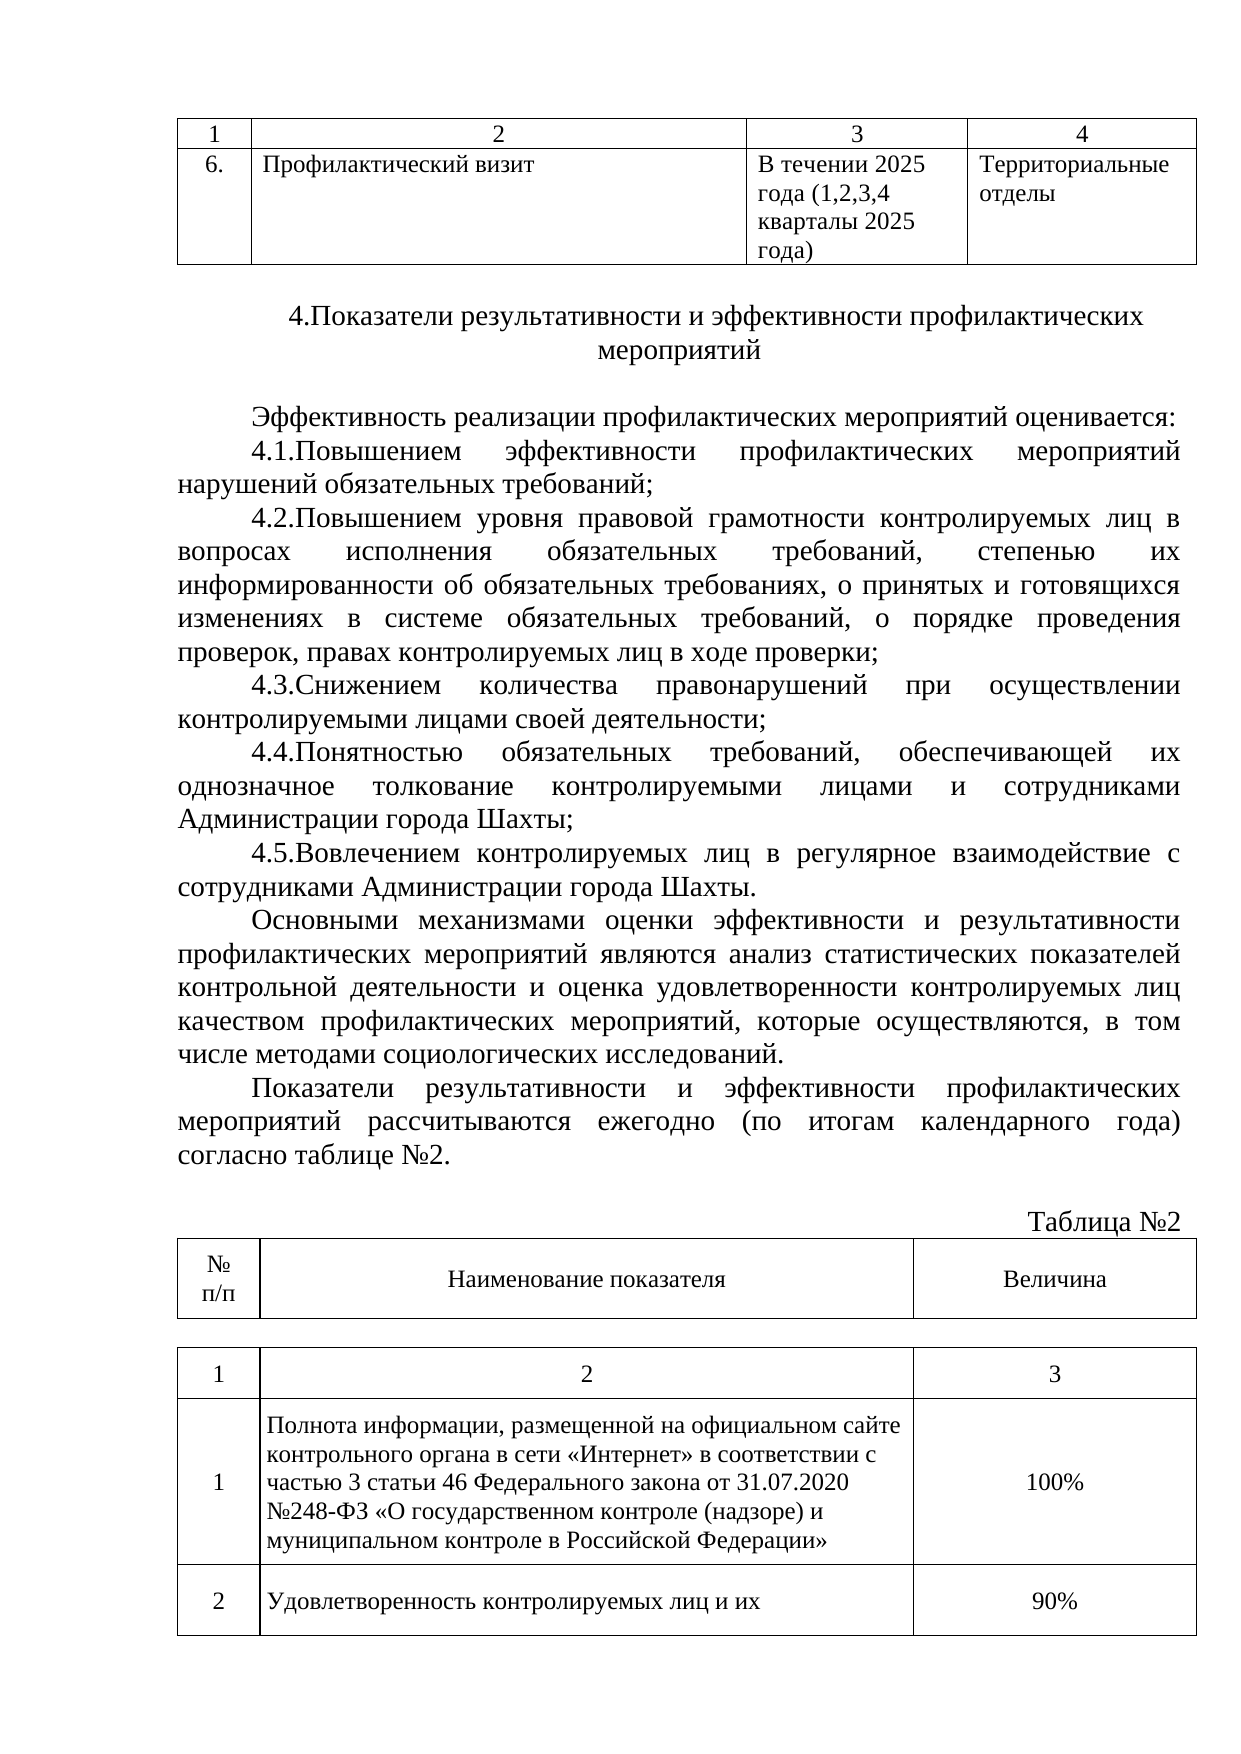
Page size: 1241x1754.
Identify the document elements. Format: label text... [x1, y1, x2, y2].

table_header 2 [261, 1348, 913, 1398]
table_header Наименование показателя [261, 1239, 913, 1317]
text 4.3.Снижением количества правонарушений при осуществлении контролируемыми лицами своей деятельности; [177, 667, 1181, 734]
text Основными механизмами оценки эффективности и результативности профилактических мероприятий являются анализ статистических показателей контрольной деятельности и оценка удовлетворенности контролируемых лиц качеством профилактических мероприятий, которые осуществляются, в том числе методами социологических исследований. [177, 902, 1181, 1070]
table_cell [261, 1565, 913, 1635]
table_cell Полнота информации, размещенной на официальном сайте контрольного органа в сети «Интернет» в соответствии с частью 3 статьи 46 Федерального закона от 31.07.2020 №248-ФЗ «О государственном контроле (надзоре) и муниципальном контроле в Российской Федерации» [261, 1399, 913, 1564]
table_header 1 [178, 1348, 259, 1398]
table_cell Территориальные отделы [968, 149, 1196, 264]
text Эффективность реализации профилактических мероприятий оценивается: [177, 399, 1181, 433]
text 4.4.Понятностью обязательных требований, обеспечивающей их однозначное толкование контролируемыми лицами и сотрудниками Администрации города Шахты; [177, 734, 1181, 835]
table_header Величина [914, 1239, 1196, 1317]
table_header 2 [252, 119, 746, 148]
table_header 3 [747, 119, 967, 148]
table_header 4 [968, 119, 1196, 148]
text Показатели результативности и эффективности профилактических мероприятий рассчитываются ежегодно (по итогам календарного года) согласно таблице №2. [177, 1070, 1181, 1171]
table_cell 90% [914, 1565, 1196, 1635]
table_header 1 [178, 119, 251, 148]
table_cell 100% [914, 1399, 1196, 1564]
text 4.Показатели результативности и эффективности профилактических мероприятий [177, 298, 1181, 366]
table_cell 6. [178, 149, 251, 264]
text 4.1.Повышением эффективности профилактических мероприятий нарушений обязательных требований; [177, 433, 1181, 500]
table_cell 2 [178, 1565, 259, 1635]
text Таблица №2 [177, 1204, 1181, 1238]
table_cell В течении 2025 года (1,2,3,4 кварталы 2025 года) [813, 149, 967, 264]
text 4.2.Повышением уровня правовой грамотности контролируемых лиц в вопросах исполнения обязательных требований, степенью их информированности об обязательных требованиях, о принятых и готовящихся изменениях в системе обязательных требований, о порядке проведения проверок, правах контролируемых лиц в ходе проверки; [177, 500, 1181, 667]
table_header 3 [914, 1348, 1196, 1398]
table_header № п/п [178, 1239, 259, 1317]
text 4.5.Вовлечением контролируемых лиц в регулярное взаимодействие с сотрудниками Администрации города Шахты. [177, 835, 1181, 902]
table_cell 1 [178, 1399, 259, 1564]
table_cell Профилактический визит [252, 149, 746, 264]
